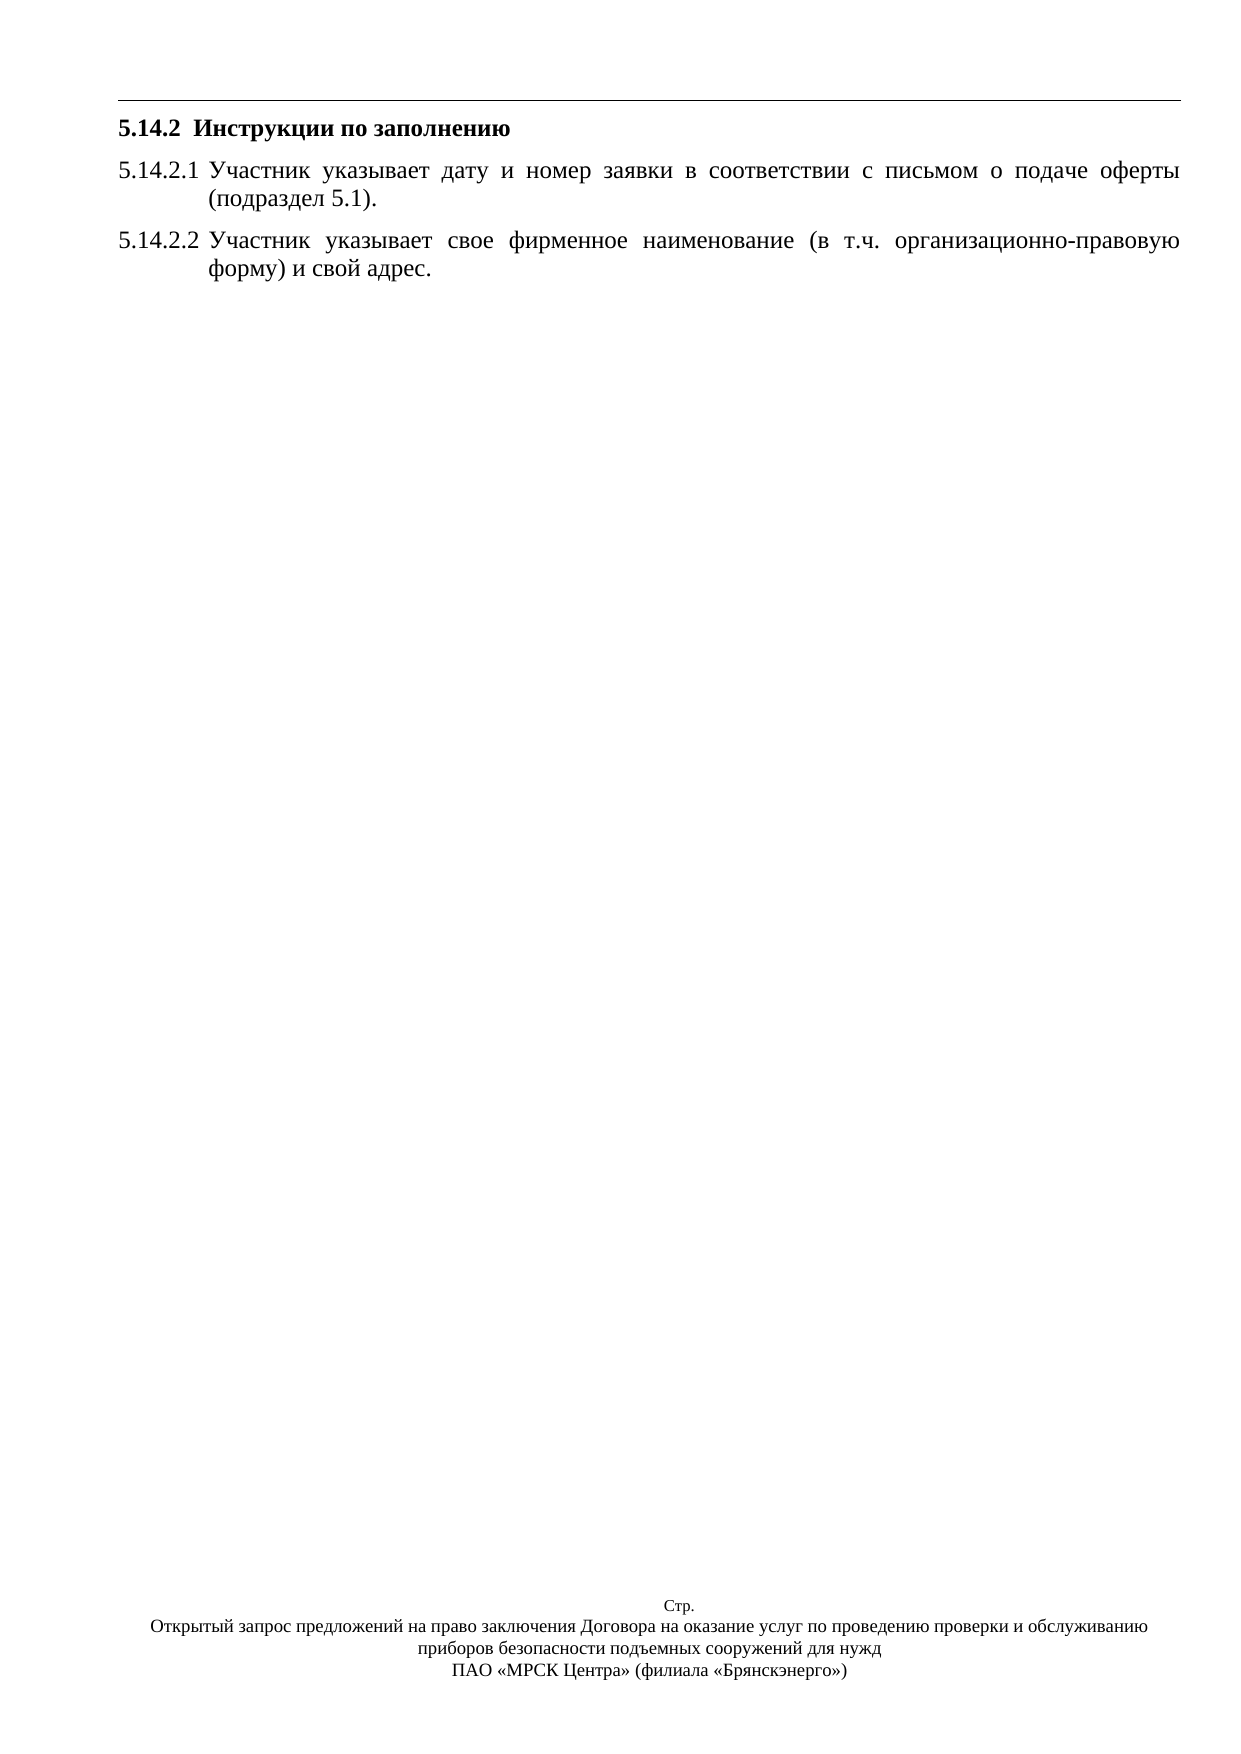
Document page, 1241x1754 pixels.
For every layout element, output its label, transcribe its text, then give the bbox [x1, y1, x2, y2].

subtitle Инструкции по заполнению [118, 113, 1181, 142]
list Участник указывает свое фирменное наименование (в т.ч. организационно-правовую форму) и свой адрес. [118, 225, 1181, 282]
list Участник указывает дату и номер заявки в соответствии с письмом о подаче оферты (подраздел 5.1). [118, 155, 1181, 212]
